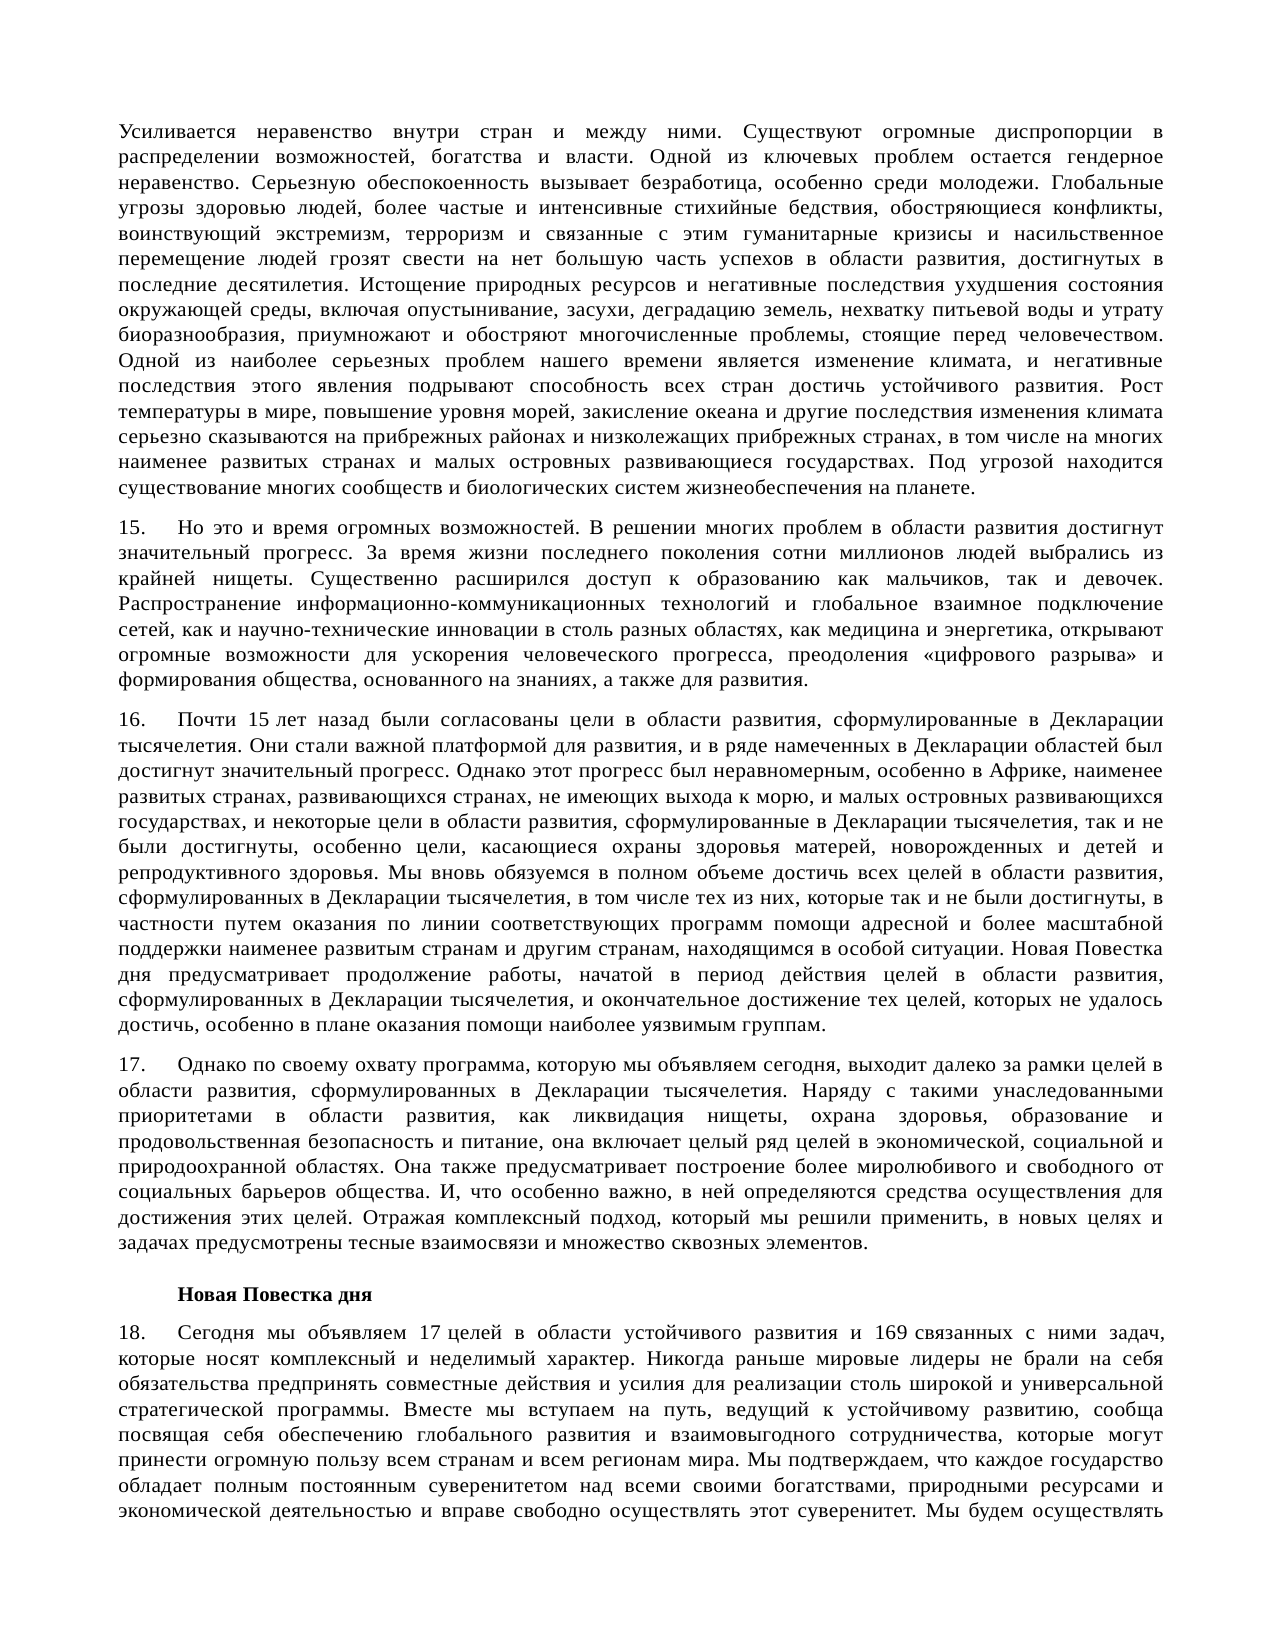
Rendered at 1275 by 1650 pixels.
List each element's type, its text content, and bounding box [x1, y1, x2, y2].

text 16. Почти 15 лет назад были согласованы цели в области развития, сформулированные в Декларации тысячелетия. Они стали важной платформой для развития, и в ряде намеченных в Декларации областей был достигнут значительный прогресс. Однако этот прогресс был неравномерным, особенно в Африке, наименее развитых странах, развивающихся странах, не имеющих выхода к морю, и малых островных развивающихся государствах, и некоторые цели в области развития, сформулированные в Декларации тысячелетия, так и не были достигнуты, особенно цели, касающиеся охраны здоровья матерей, новорожденных и детей и репродуктивного здоровья. Мы вновь обязуемся в полном объеме достичь всех целей в области развития, сформулированных в Декларации тысячелетия, в том числе тех из них, которые так и не были достигнуты, в частности путем оказания по линии соответствующих программ помощи адресной и более масштабной поддержки наименее развитым странам и другим странам, находящимся в особой ситуации. Новая Повестка дня предусматривает продолжение работы, начатой в период действия целей в области развития, сформулированных в Декларации тысячелетия, и окончательное достижение тех целей, которых не удалось достичь, особенно в плане оказания помощи наиболее уязвимым группам. [118, 706, 1166, 1037]
text 15. Но это и время огромных возможностей. В решении многих проблем в области развития достигнут значительный прогресс. За время жизни последнего поколения сотни миллионов людей выбрались из крайней нищеты. Существенно расширился доступ к образованию как мальчиков, так и девочек. Распространение информационно-коммуникационных технологий и глобальное взаимное подключение сетей, как и научно-технические инновации в столь разных областях, как медицина и энергетика, открывают огромные возможности для ускорения человеческого прогресса, преодоления «цифрового разрыва» и формирования общества, основанного на знаниях, а также для развития. [118, 514, 1166, 692]
text 17. Однако по своему охвату программа, которую мы объявляем сегодня, выходит далеко за рамки целей в области развития, сформулированных в Декларации тысячелетия. Наряду с такими унаследованными приоритетами в области развития, как ликвидация нищеты, охрана здоровья, образование и продовольственная безопасность и питание, она включает целый ряд целей в экономической, социальной и природоохранной областях. Она также предусматривает построение более миролюбивого и свободного от социальных барьеров общества. И, что особенно важно, в ней определяются средства осуществления для достижения этих целей. Отражая комплексный подход, который мы решили применить, в новых целях и задачах предусмотрены тесные взаимосвязи и множество сквозных элементов. [118, 1051, 1166, 1255]
text Новая Повестка дня [118, 1282, 1166, 1307]
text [118, 118, 1166, 499]
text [118, 1319, 1166, 1523]
